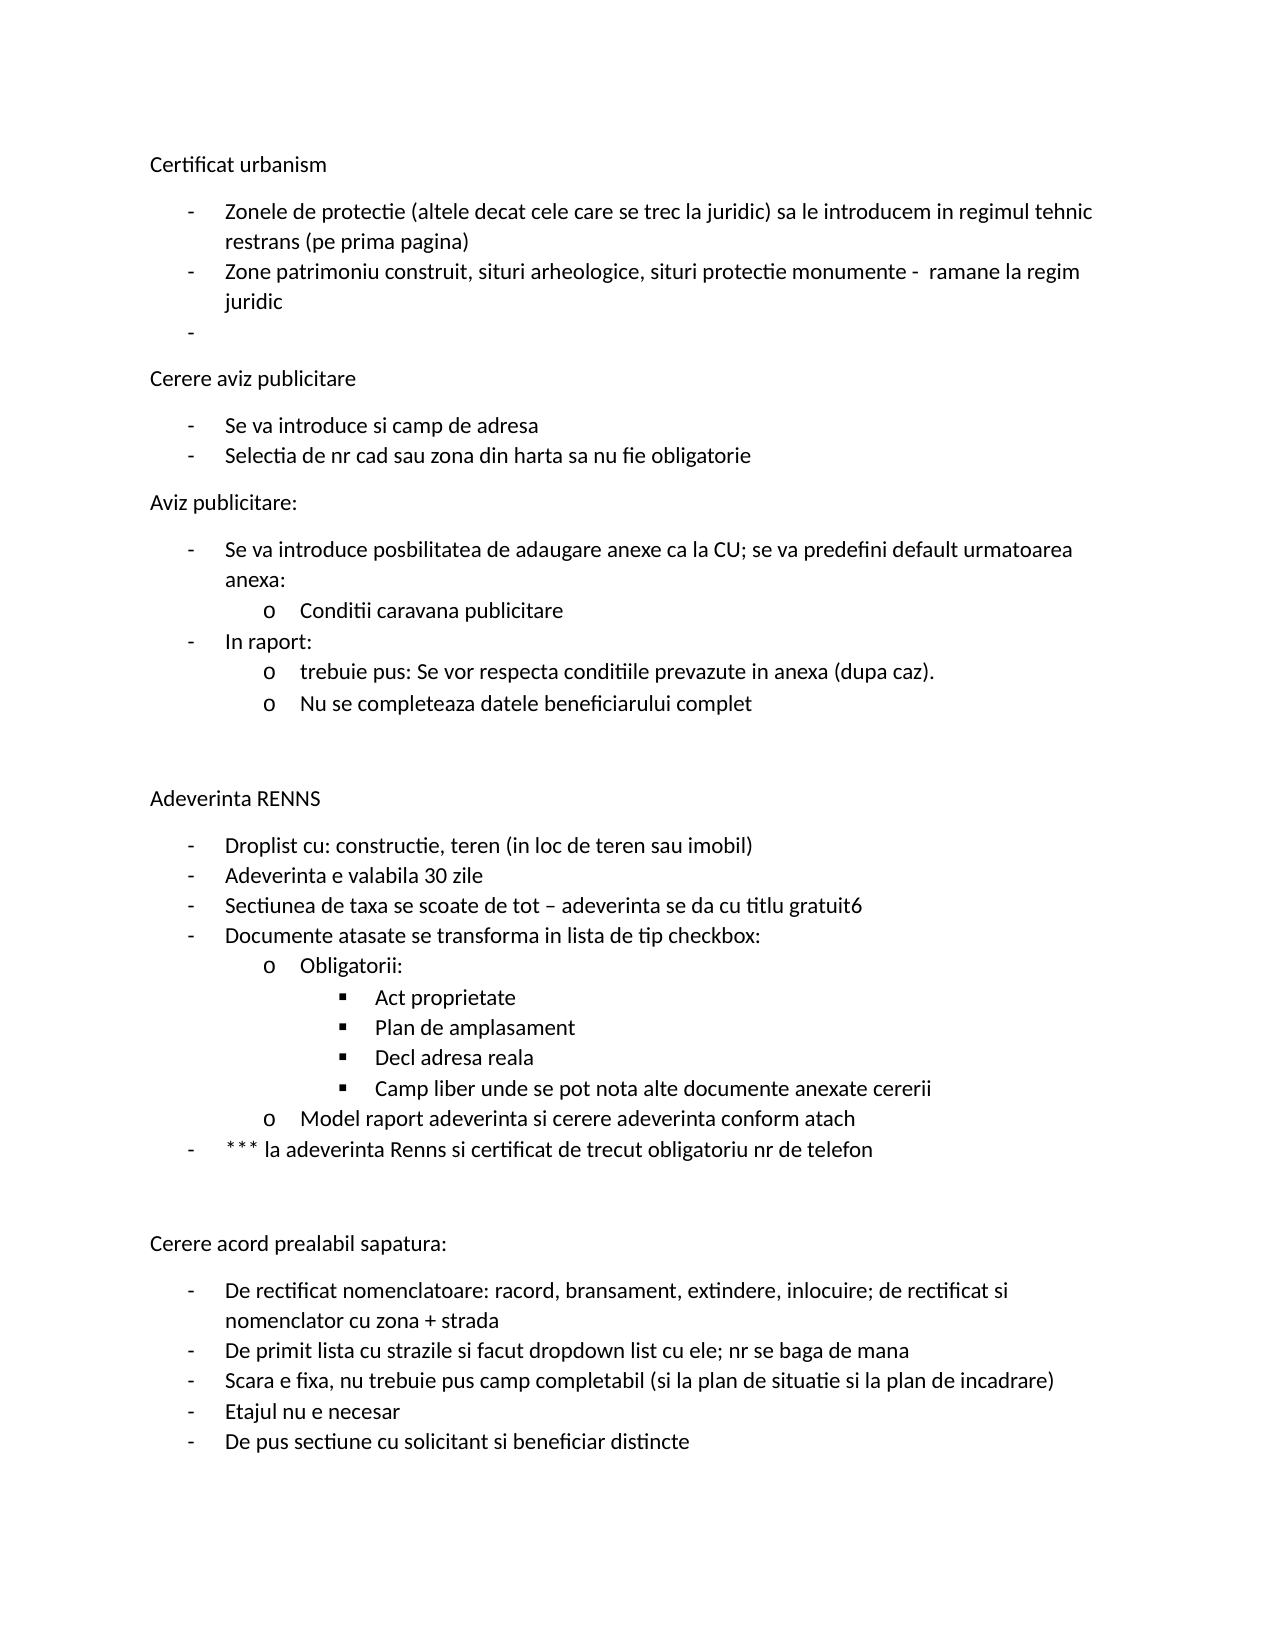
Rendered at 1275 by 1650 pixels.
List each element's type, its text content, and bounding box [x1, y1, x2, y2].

list Zone patrimoniu construit, situri arheologice, situri protectie monumente - ramane la regim juridic [187, 257, 1125, 316]
list Documente atasate se transforma in lista de tip checkbox: [187, 921, 1125, 949]
list Se va introduce posbilitatea de adaugare anexe ca la CU; se va predefini default urmatoarea anexa: [187, 535, 1125, 594]
list Selectia de nr cad sau zona din harta sa nu fie obligatorie [187, 442, 1125, 470]
text Certificat urbanism [150, 150, 1125, 178]
list De rectificat nomenclatoare: racord, bransament, extindere, inlocuire; de rectificat si nomenclator cu zona + strada [187, 1276, 1125, 1334]
list Zonele de protectie (altele decat cele care se trec la juridic) sa le introducem in regimul tehnic restrans (pe prima pagina) [187, 197, 1125, 255]
text Adeverinta RENNS [150, 784, 1125, 812]
list Conditii caravana publicitare [262, 596, 1125, 625]
list Model raport adeverinta si cerere adeverinta conform atach [262, 1104, 1125, 1133]
text Cerere acord prealabil sapatura: [150, 1229, 1125, 1257]
list Se va introduce si camp de adresa [187, 411, 1125, 439]
list Scara e fixa, nu trebuie pus camp completabil (si la plan de situatie si la plan de incadrare) [187, 1367, 1125, 1395]
list Camp liber unde se pot nota alte documente anexate cererii [337, 1074, 1125, 1102]
list Nu se completeaza datele beneficiarului complet [262, 689, 1125, 718]
list De primit lista cu strazile si facut dropdown list cu ele; nr se baga de mana [187, 1336, 1125, 1364]
list Droplist cu: constructie, teren (in loc de teren sau imobil) [187, 831, 1125, 859]
list *** la adeverinta Renns si certificat de trecut obligatoriu nr de telefon [187, 1135, 1125, 1163]
list Sectiunea de taxa se scoate de tot – adeverinta se da cu titlu gratuit6 [187, 891, 1125, 919]
text Cerere aviz publicitare [150, 364, 1125, 393]
list trebuie pus: Se vor respecta conditiile prevazute in anexa (dupa caz). [262, 657, 1125, 687]
list Act proprietate [337, 983, 1125, 1011]
list In raport: [187, 627, 1125, 655]
text Aviz publicitare: [150, 488, 1125, 517]
list De pus sectiune cu solicitant si beneficiar distincte [187, 1427, 1125, 1455]
list Decl adresa reala [337, 1043, 1125, 1072]
list Plan de amplasament [337, 1013, 1125, 1041]
list Obligatorii: [262, 952, 1125, 981]
list Adeverinta e valabila 30 zile [187, 861, 1125, 889]
list Etajul nu e necesar [187, 1397, 1125, 1425]
